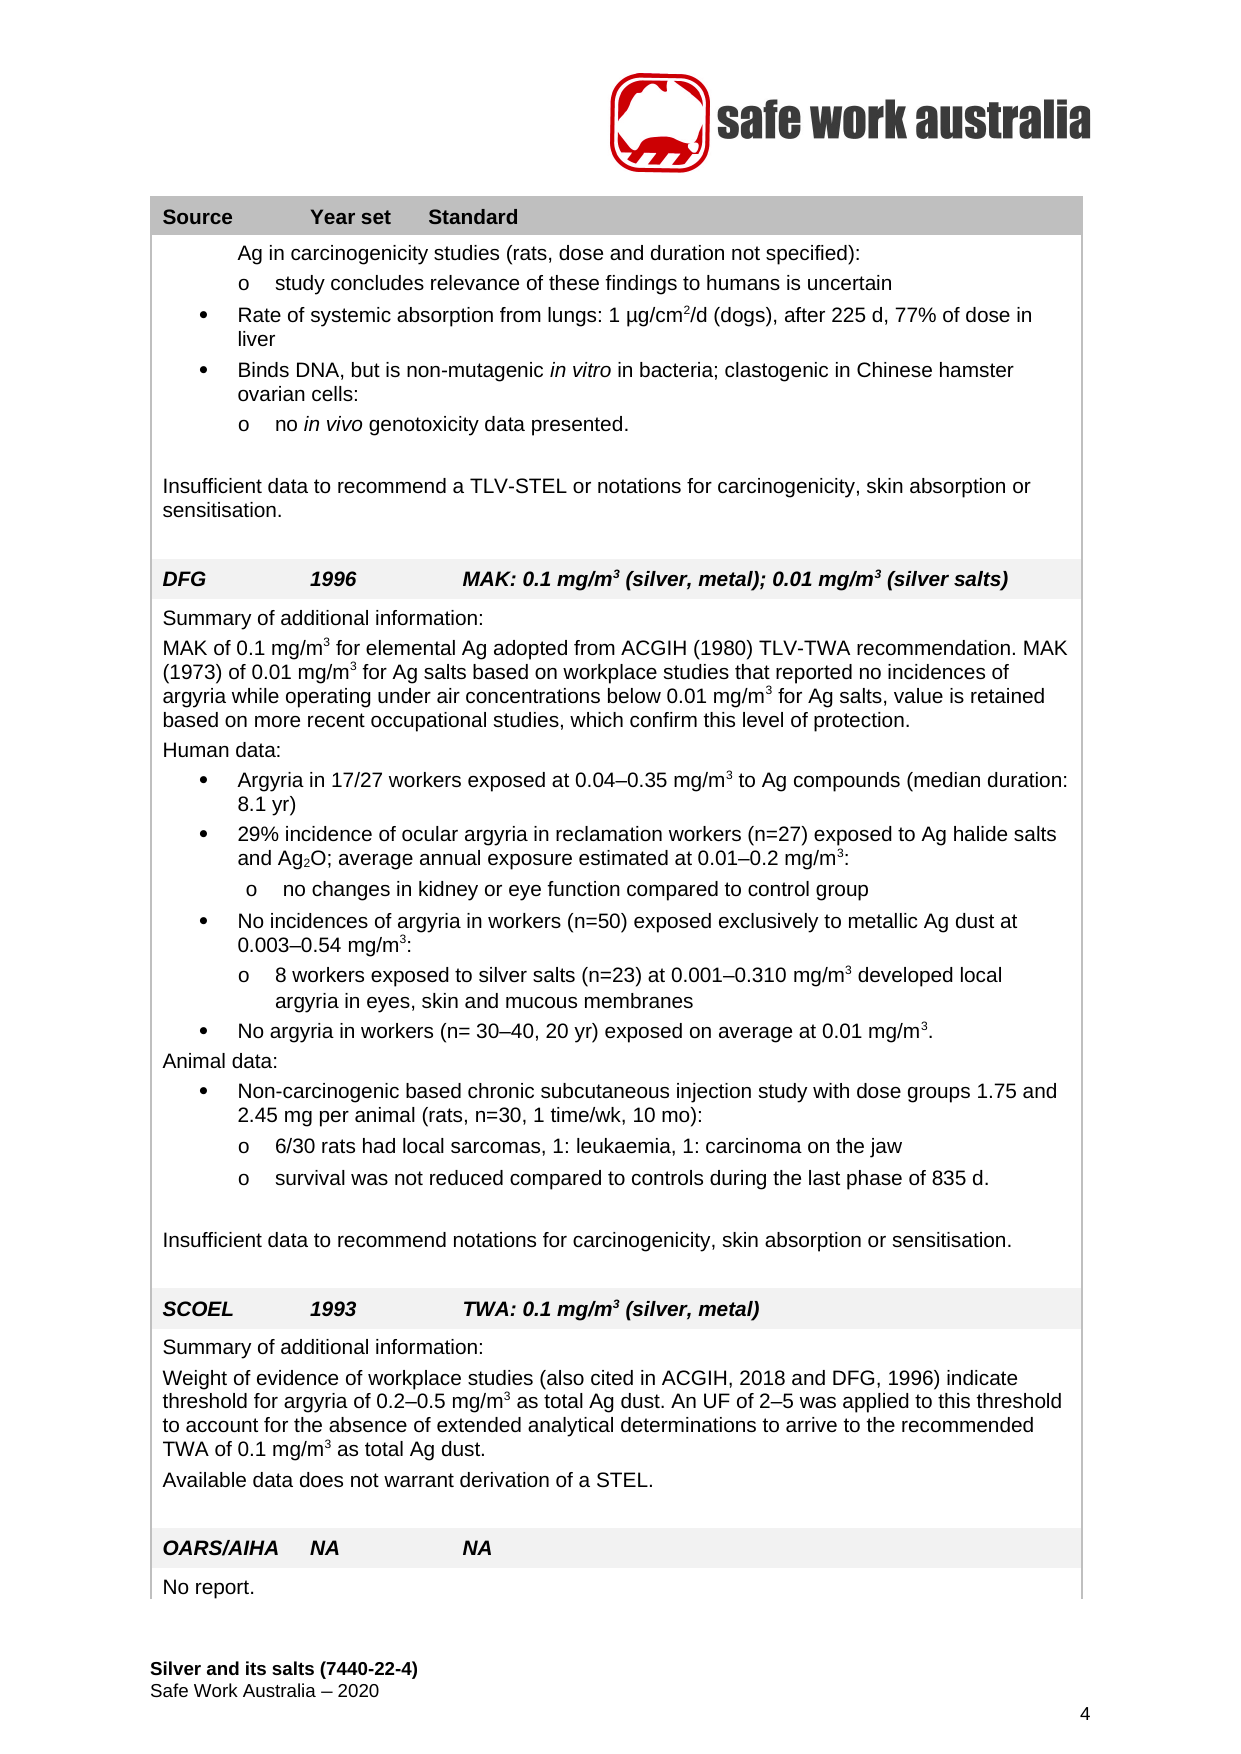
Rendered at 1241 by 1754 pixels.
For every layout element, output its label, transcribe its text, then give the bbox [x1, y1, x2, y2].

table_cell Summary of additional information: Weight of evidence of workplace studies (also cited in ACGIH, 2018 and DFG, 1996) indicate threshold for argyria of 0.2–0.5 mg/m3 as total Ag dust. An UF of 2–5 was applied to this threshold to account for the absence of extended analytical determinations to arrive to the recommended TWA of 0.1 mg/m3 as total Ag dust. Available data does not warrant derivation of a STEL. [152, 1329, 1081, 1528]
table_cell No report. [152, 1569, 1081, 1599]
table_header Source Year set Standard [152, 198, 1081, 235]
table_cell SCOEL (silver, metal) [152, 1288, 1081, 1329]
table_cell OARS/AIHA [152, 1528, 1081, 1568]
table_cell Summary of additional information: MAK of 0.1 mg/m3 for elemental Ag adopted from ACGIH (1980) TLV-TWA recommendation. MAK (1973) of 0.01 mg/m3 for Ag salts based on workplace studies that reported no incidences of argyria while operating under air concentrations below 0.01 mg/m3 for Ag salts, value is retained based on more recent occupational studies, which confirm this level of protection. Human data: Argyria in 17/27 workers exposed at 0.04–0.35 mg/m3 to Ag compounds (median duration: 8.1 yr) 29% incidence of ocular argyria in reclamation workers (n=27) exposed to Ag halide salts and Ag2O; average annual exposure estimated at 0.01–0.2 mg/m3: no changes in kidney or eye function compared to control group No incidences of argyria in workers (n=50) exposed exclusively to metallic Ag dust at 0.003–0.54 mg/m3: 8 workers exposed to silver salts (n=23) at 0.001–0.310 mg/m3 developed local argyria in eyes, skin and mucous membranes No argyria in workers (n= 30–40, 20 yr) exposed on average at 0.01 mg/m3. Animal data: Non-carcinogenic based chronic subcutaneous injection study with dose groups 1.75 and 2.45 mg per animal (rats, n=30, 1 time/wk, 10 mo): 6/30 rats had local sarcomas, 1: leukaemia, 1: carcinoma on the jaw survival was not reduced compared to controls during the last phase of 835 d. Insufficient data to recommend notations for carcinogenicity, skin absorption or sensitisation. [152, 599, 1081, 1288]
table_cell DFG [152, 559, 1081, 599]
picture [607, 73, 1091, 173]
